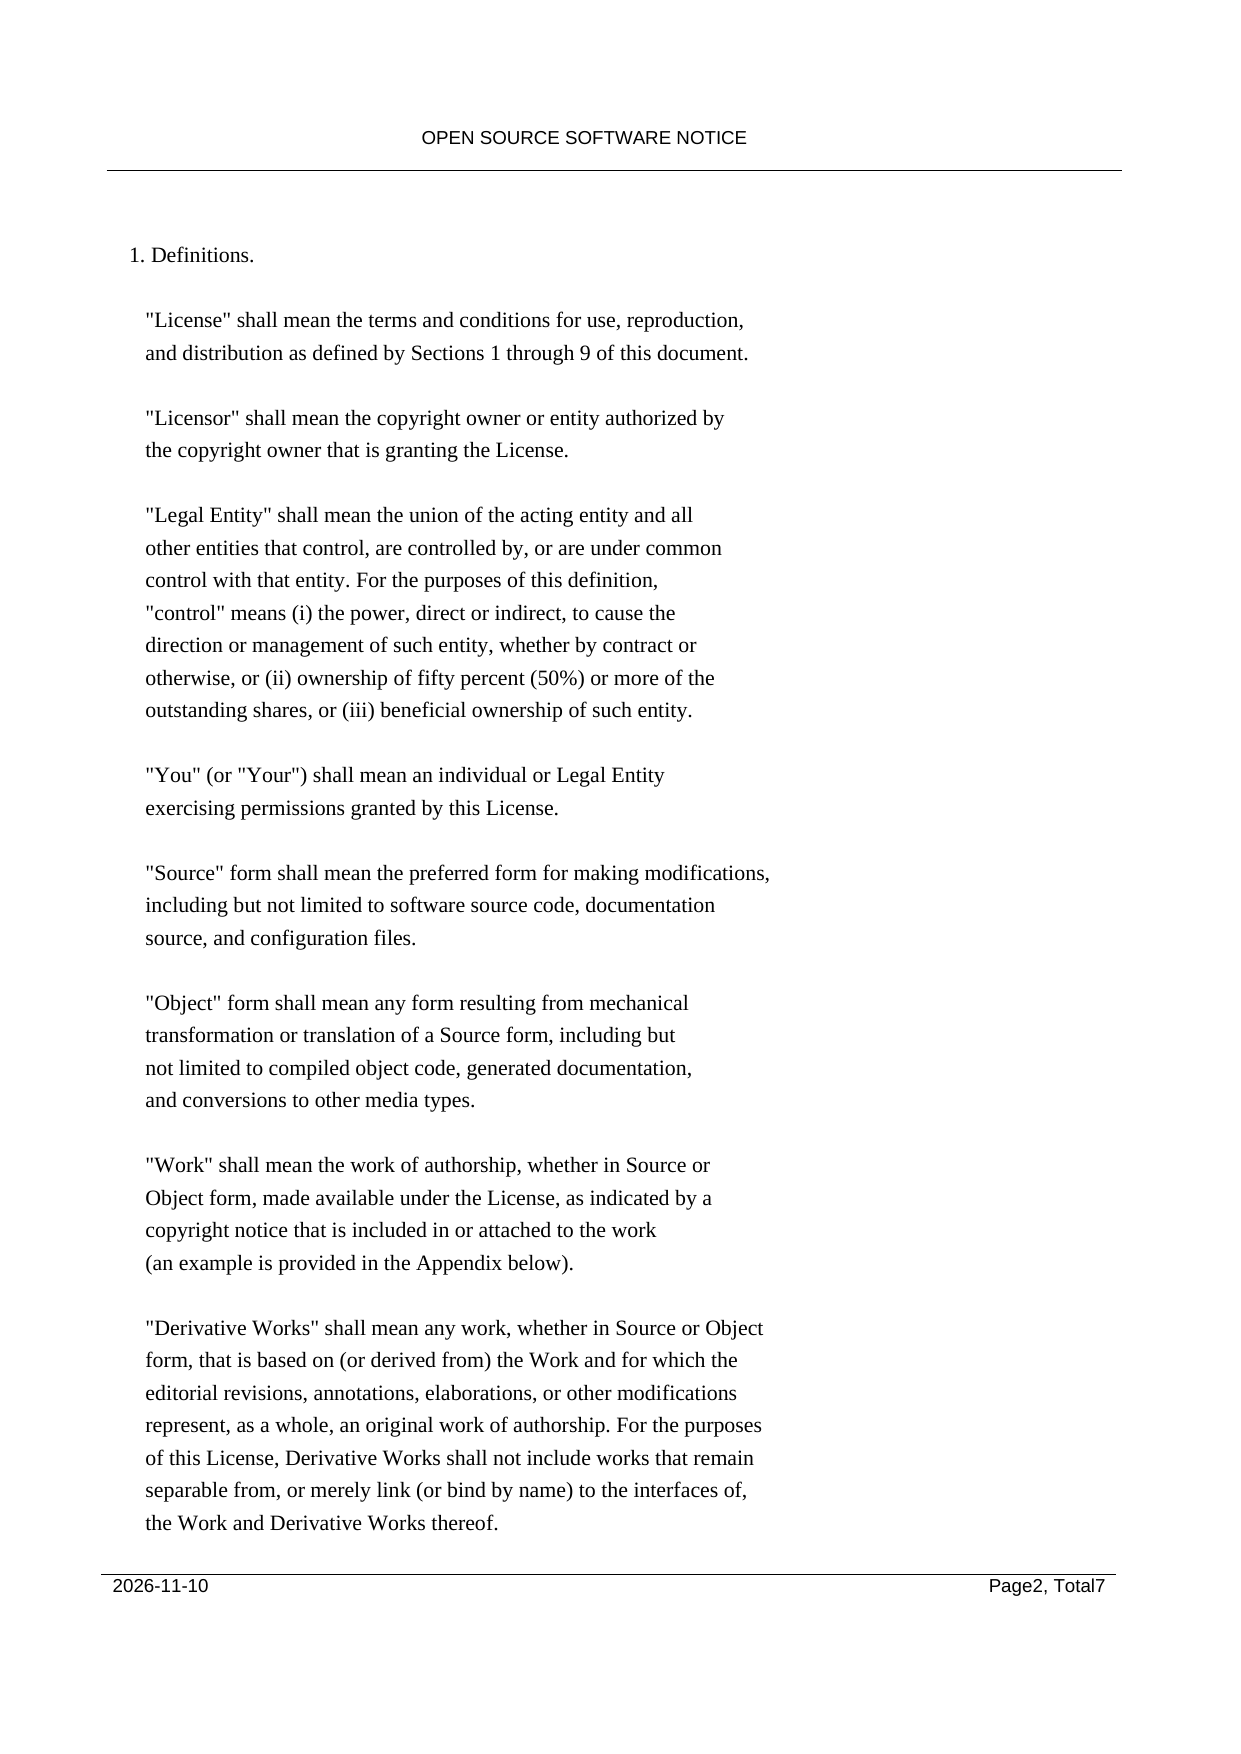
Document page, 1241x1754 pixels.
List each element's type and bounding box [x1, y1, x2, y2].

text [112, 206, 1128, 1539]
